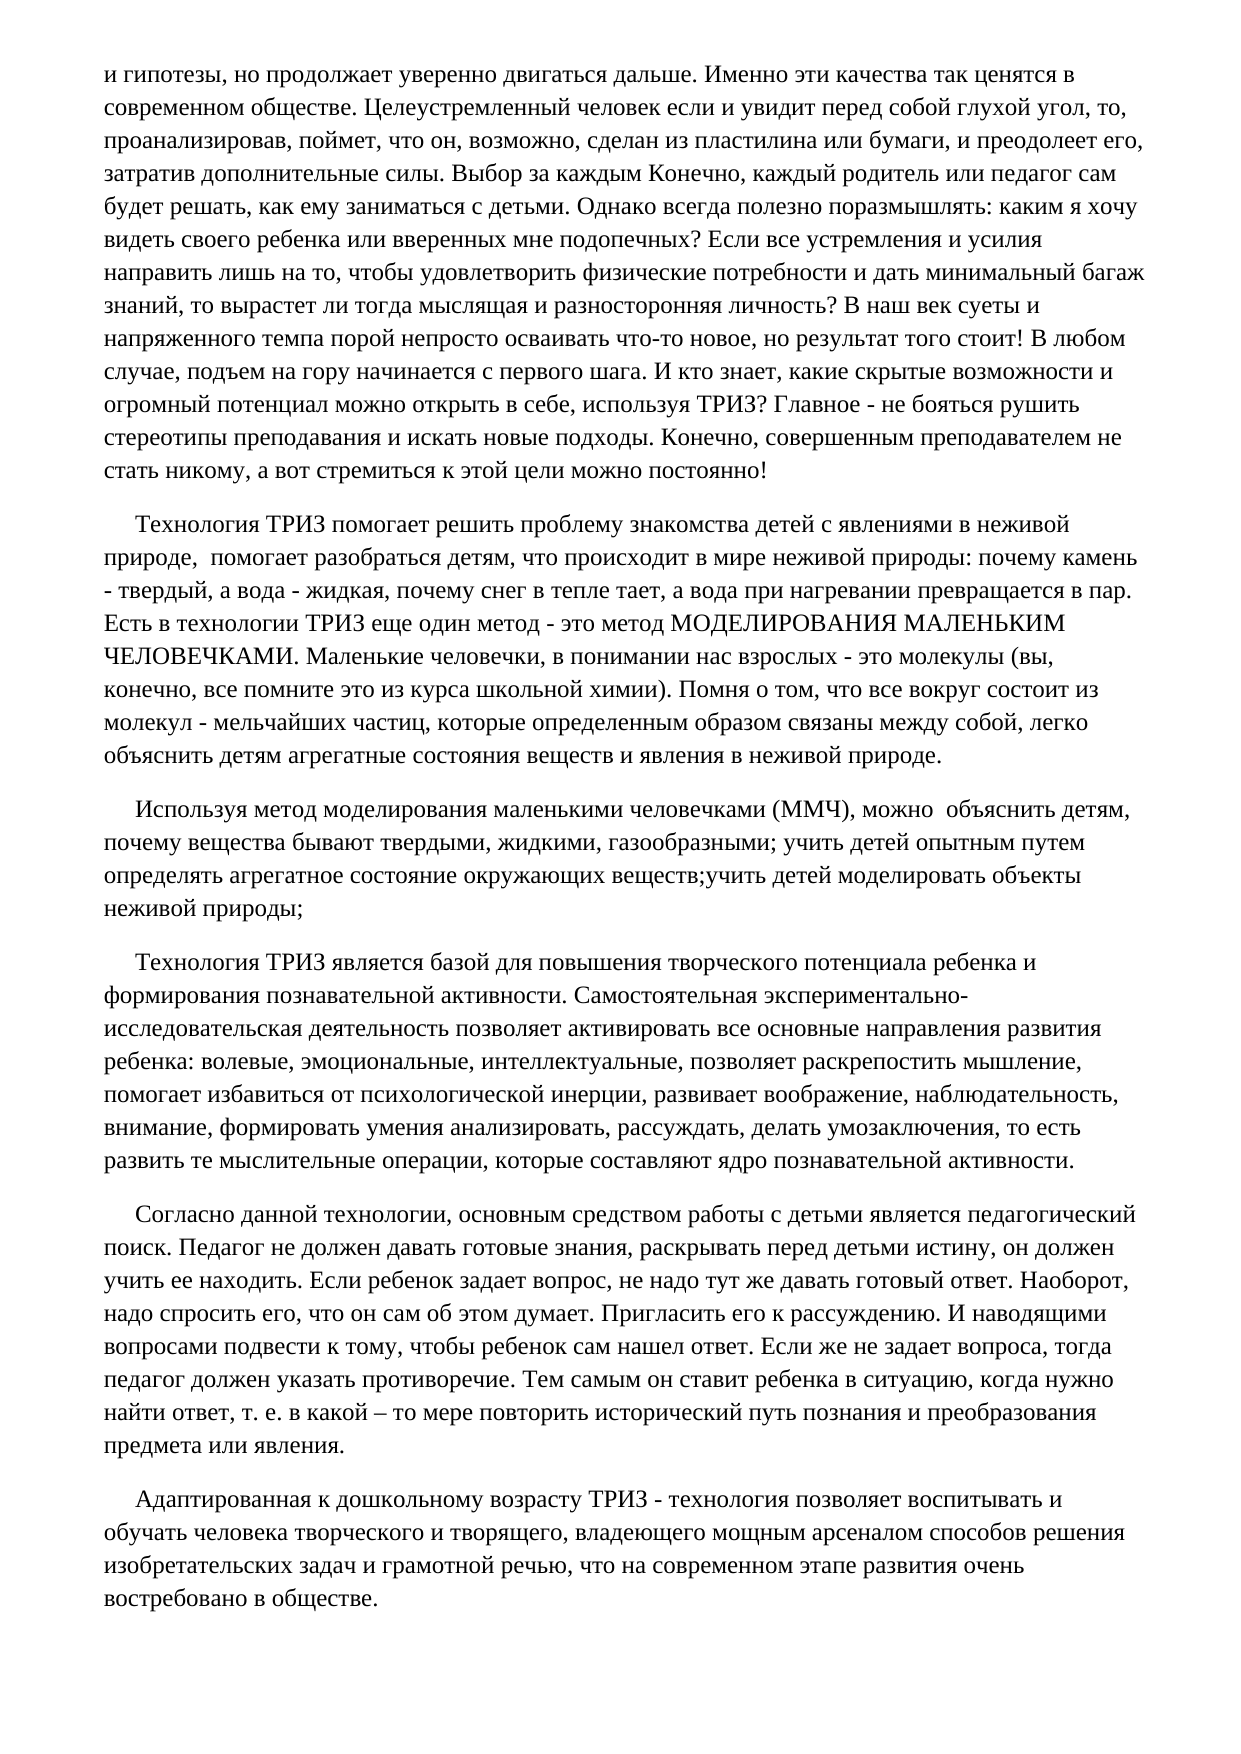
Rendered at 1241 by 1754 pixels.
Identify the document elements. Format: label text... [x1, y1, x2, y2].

text Используя метод моделирования маленькими человечками (ММЧ), можно объяснить детям, почему вещества бывают твердыми, жидкими, газообразными; учить детей опытным путем определять агрегатное состояние окружающих веществ;учить детей моделировать объекты неживой природы; [103, 794, 1152, 922]
text Адаптированная к дошкольному возрасту ТРИЗ - технология позволяет воспитывать и обучать человека творческого и творящего, владеющего мощным арсеналом способов решения изобретательских задач и грамотной речью, что на современном этапе развития очень востребовано в обществе. [103, 1484, 1152, 1612]
text Технология ТРИЗ является базой для повышения творческого потенциала ребенка и формирования познавательной активности. Самостоятельная экспериментально-исследовательская деятельность позволяет активировать все основные направления развития ребенка: волевые, эмоциональные, интеллектуальные, позволяет раскрепостить мышление, помогает избавиться от психологической инерции, развивает воображение, наблюдательность, внимание, формировать умения анализировать, рассуждать, делать умозаключения, то есть развить те мыслительные операции, которые составляют ядро познавательной активности. [103, 947, 1152, 1174]
text Технология ТРИЗ помогает решить проблему знакомства детей с явлениями в неживой природе, помогает разобраться детям, что происходит в мире неживой природы: почему камень - твердый, а вода - жидкая, почему снег в тепле тает, а вода при нагревании превращается в пар. Есть в технологии ТРИЗ еще один метод - это метод МОДЕЛИРОВАНИЯ МАЛЕНЬКИМ ЧЕЛОВЕЧКАМИ. Маленькие человечки, в понимании нас взрослых - это молекулы (вы, конечно, все помните это из курса школьной химии). Помня о том, что все вокруг состоит из молекул - мельчайших частиц, которые определенным образом связаны между собой, легко объяснить детям агрегатные состояния веществ и явления в неживой природе. [103, 509, 1152, 769]
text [103, 59, 1152, 484]
text Согласно данной технологии, основным средством работы с детьми является педагогический поиск. Педагог не должен давать готовые знания, раскрывать перед детьми истину, он должен учить ее находить. Если ребенок задает вопрос, не надо тут же давать готовый ответ. Наоборот, надо спросить его, что он сам об этом думает. Пригласить его к рассуждению. И наводящими вопросами подвести к тому, чтобы ребенок сам нашел ответ. Если же не задает вопроса, тогда педагог должен указать противоречие. Тем самым он ставит ребенка в ситуацию, когда нужно найти ответ, т. е. в какой – то мере повторить исторический путь познания и преобразования предмета или явления. [103, 1199, 1152, 1459]
